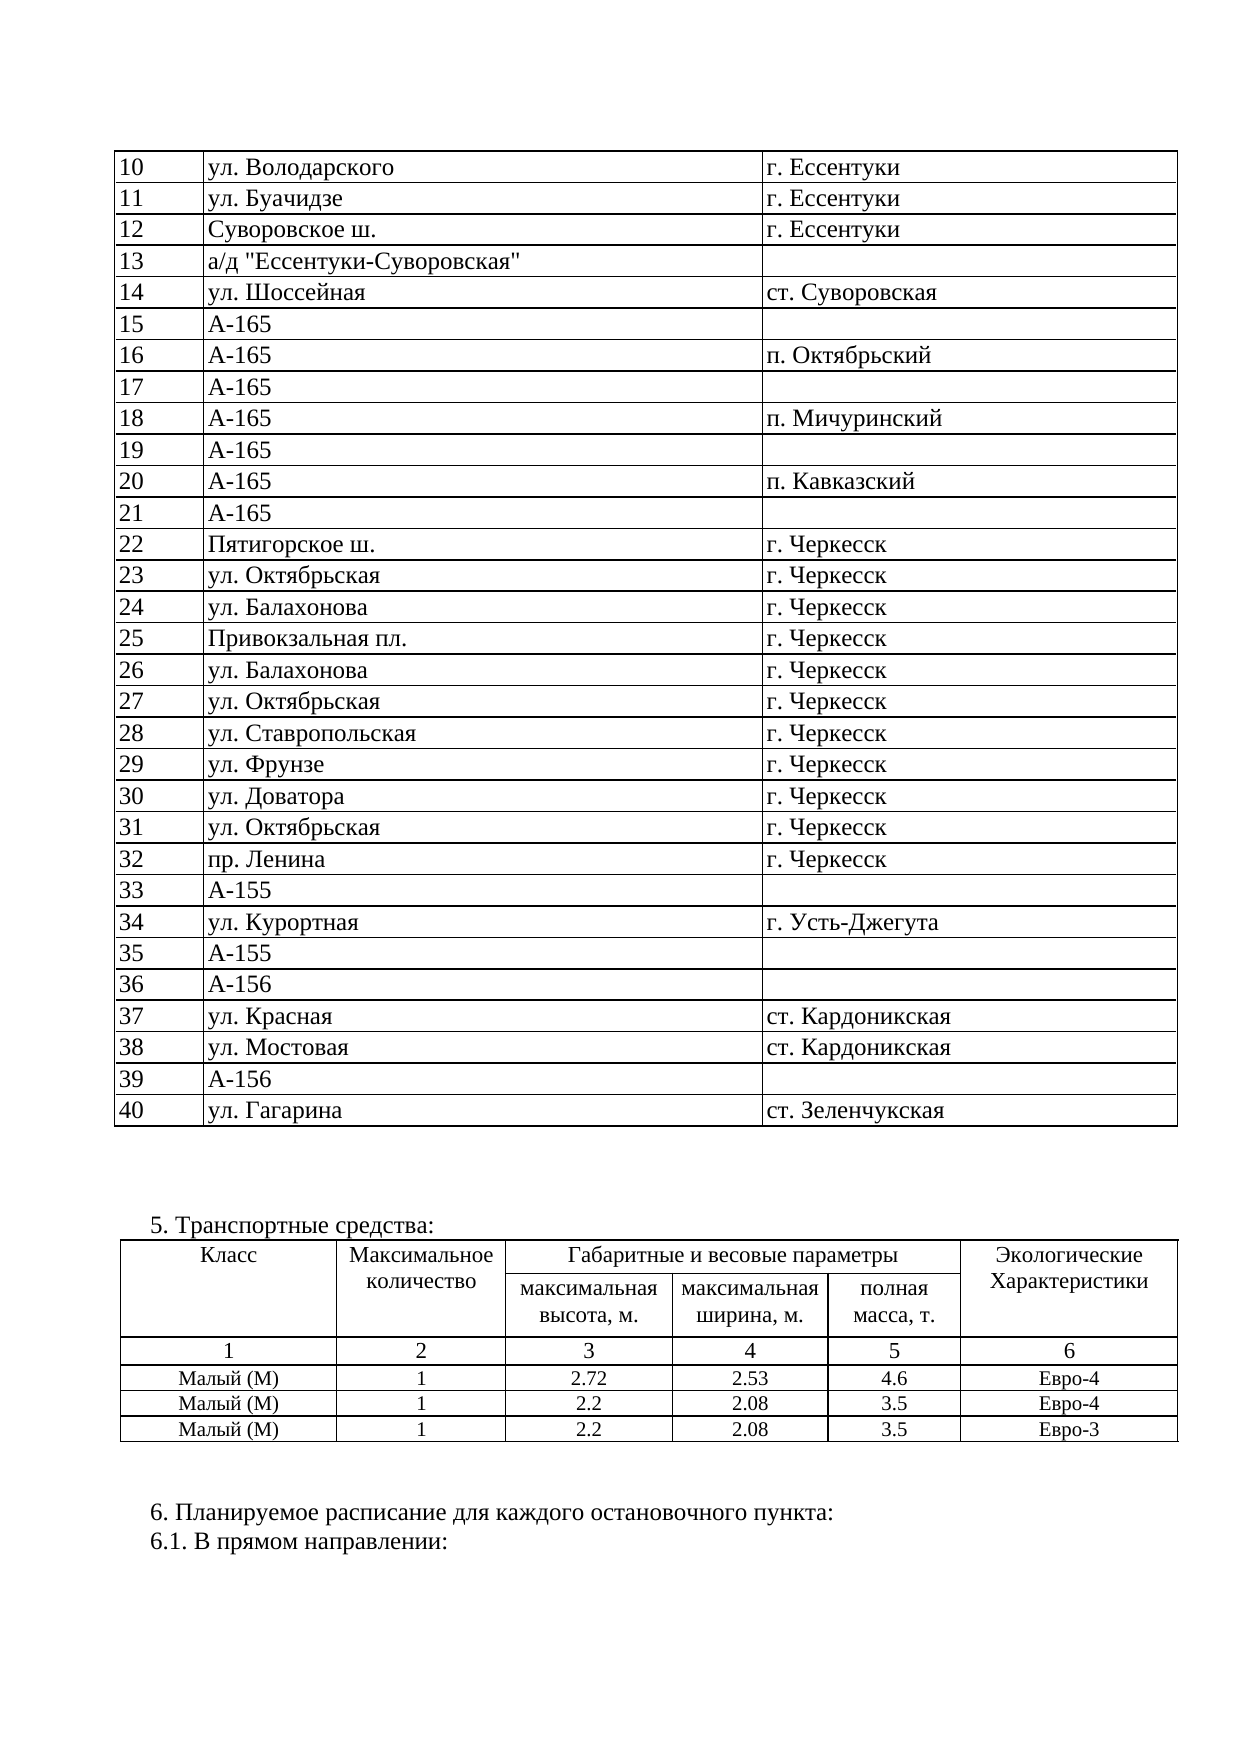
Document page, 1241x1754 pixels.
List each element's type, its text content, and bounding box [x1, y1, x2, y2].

table_cell Привокзальная пл. [204, 623, 762, 653]
table_cell ул. Ставропольская [204, 718, 762, 748]
table_cell 34 [115, 906, 203, 936]
table_cell ст. Кардоникская [763, 1031, 1177, 1062]
table_cell [763, 936, 1177, 968]
table_cell пр. Ленина [204, 844, 762, 873]
table_cell Суворовское ш. [204, 215, 762, 244]
table_cell ул. Гагарина [204, 1095, 762, 1125]
table_cell 20 [115, 466, 203, 496]
table_cell ул. Курортная [204, 907, 762, 936]
table_cell г. Ессентуки [763, 181, 1177, 213]
table_cell 12 [115, 214, 203, 244]
table_cell 17 [115, 371, 203, 402]
table_cell [763, 968, 1177, 999]
table_cell Малый (М) [121, 1417, 336, 1441]
table_cell 1 [337, 1391, 505, 1415]
table_cell ул. Буачидзе [204, 183, 762, 213]
table_cell 2.53 [673, 1366, 827, 1389]
table_cell 3.5 [829, 1417, 960, 1441]
table_cell 35 [115, 938, 203, 968]
table_cell 33 [115, 875, 203, 905]
table_cell [763, 244, 1177, 276]
table_cell 3 [506, 1338, 672, 1364]
table_cell ул. Шоссейная [204, 277, 762, 307]
table_cell п. Мичуринский [763, 402, 1177, 433]
table_cell А-155 [204, 875, 762, 905]
table_cell г. Усть-Джегута [763, 905, 1177, 936]
table_cell [763, 874, 1177, 905]
table_cell 31 [115, 812, 203, 842]
table_cell 26 [115, 654, 203, 685]
table_cell [763, 370, 1177, 402]
table_cell 18 [115, 403, 203, 433]
table_cell а/д "Ессентуки-Суворовская" [204, 246, 762, 276]
table_cell 11 [115, 183, 203, 213]
table_cell 3.5 [829, 1391, 960, 1415]
table_cell Евро-4 [961, 1391, 1177, 1415]
table_cell Евро-3 [961, 1417, 1177, 1441]
table_cell г. Черкесск [763, 748, 1177, 779]
table_cell 22 [115, 529, 203, 559]
table_cell 28 [115, 717, 203, 748]
table_header Класс [121, 1241, 336, 1336]
table_cell Пятигорское ш. [204, 529, 762, 559]
text 6.1. В прямом направлении: [150, 1526, 1090, 1555]
table_cell г. Ессентуки [763, 213, 1177, 244]
table_cell А-165 [204, 498, 762, 527]
table_cell 5 [829, 1338, 960, 1364]
table_cell г. Черкесск [763, 811, 1177, 842]
table_cell 40 [115, 1095, 203, 1125]
table_cell 2.2 [506, 1417, 672, 1441]
table_cell 1 [121, 1338, 336, 1364]
table_cell г. Черкесск [763, 685, 1177, 716]
table_cell 27 [115, 686, 203, 716]
table_cell А-156 [204, 970, 762, 999]
table_cell [763, 496, 1177, 527]
table_cell ул. Октябрьская [204, 686, 762, 716]
table_cell А-165 [204, 466, 762, 496]
table_cell 25 [115, 623, 203, 653]
table_cell г. Ессентуки [763, 152, 1177, 181]
table_cell г. Черкесск [763, 590, 1177, 622]
table_cell Евро-4 [961, 1366, 1177, 1389]
table_cell г. Черкесск [763, 559, 1177, 590]
table_cell максимальная ширина, м. [673, 1274, 827, 1336]
table_cell 16 [115, 340, 203, 370]
table_cell г. Черкесск [763, 622, 1177, 653]
table_cell ул. Доватора [204, 781, 762, 811]
table_cell максимальная высота, м. [506, 1274, 672, 1336]
table_cell 30 [115, 780, 203, 811]
table_cell 23 [115, 560, 203, 590]
table_cell г. Черкесск [763, 653, 1177, 685]
table_header Экологические Характеристики [961, 1241, 1177, 1336]
table_cell ул. Балахонова [204, 655, 762, 685]
table_cell 2.2 [506, 1391, 672, 1415]
table_cell ул. Фрунзе [204, 749, 762, 779]
table_cell г. Черкесск [763, 779, 1177, 811]
table_cell ст. Зеленчукская [763, 1094, 1177, 1125]
table_header Максимальное количество [337, 1241, 505, 1336]
table_cell [763, 433, 1177, 464]
table_cell ст. Суворовская [763, 276, 1177, 307]
table_cell 39 [115, 1063, 203, 1094]
table_cell Малый (М) [121, 1366, 336, 1389]
table_cell 6 [961, 1338, 1177, 1364]
table_cell г. Черкесск [763, 528, 1177, 559]
table_cell Малый (М) [121, 1391, 336, 1415]
table_cell [763, 307, 1177, 339]
table_cell А-165 [204, 309, 762, 339]
table_cell 29 [115, 749, 203, 779]
table_cell [763, 1062, 1177, 1094]
table_cell 24 [115, 591, 203, 622]
table_cell ул. Октябрьская [204, 812, 762, 842]
table_cell 4.6 [829, 1366, 960, 1389]
table_cell А-165 [204, 372, 762, 402]
table_cell ул. Мостовая [204, 1032, 762, 1062]
table_cell А-165 [204, 403, 762, 433]
text 6. Планируемое расписание для каждого остановочного пункта: [150, 1497, 1090, 1526]
table_cell А-156 [204, 1064, 762, 1094]
table_cell ул. Балахонова [204, 592, 762, 622]
table_cell 37 [115, 1000, 203, 1031]
table_cell 4 [673, 1338, 827, 1364]
table_cell п. Октябрьский [763, 339, 1177, 370]
table_cell ул. Октябрьская [204, 561, 762, 590]
table_cell 36 [115, 969, 203, 999]
table_cell 14 [115, 277, 203, 307]
table_cell 38 [115, 1032, 203, 1062]
table_cell 2 [337, 1338, 505, 1364]
table_cell 2.72 [506, 1366, 672, 1389]
table_cell А-155 [204, 938, 762, 968]
table_cell 13 [115, 245, 203, 276]
table_cell г. Черкесск [763, 716, 1177, 748]
table_cell ул. Красная [204, 1001, 762, 1031]
table_cell г. Черкесск [763, 842, 1177, 873]
table_cell 10 [115, 152, 203, 181]
table_cell 1 [337, 1366, 505, 1389]
table_cell А-165 [204, 340, 762, 370]
table_cell 2.08 [673, 1391, 827, 1415]
table_cell ул. Володарского [204, 152, 762, 181]
table_cell ст. Кардоникская [763, 999, 1177, 1031]
table_cell 21 [115, 497, 203, 527]
table_cell 2.08 [673, 1417, 827, 1441]
table_cell 32 [115, 843, 203, 873]
table_cell А-165 [204, 435, 762, 464]
table_cell полная масса, т. [829, 1274, 960, 1336]
table_cell 19 [115, 434, 203, 464]
table_header Габаритные и весовые параметры [506, 1241, 960, 1273]
table_cell п. Кавказский [763, 465, 1177, 496]
table_cell 15 [115, 308, 203, 339]
table_cell 1 [337, 1417, 505, 1441]
text 5. Транспортные средства: [150, 1211, 1090, 1239]
